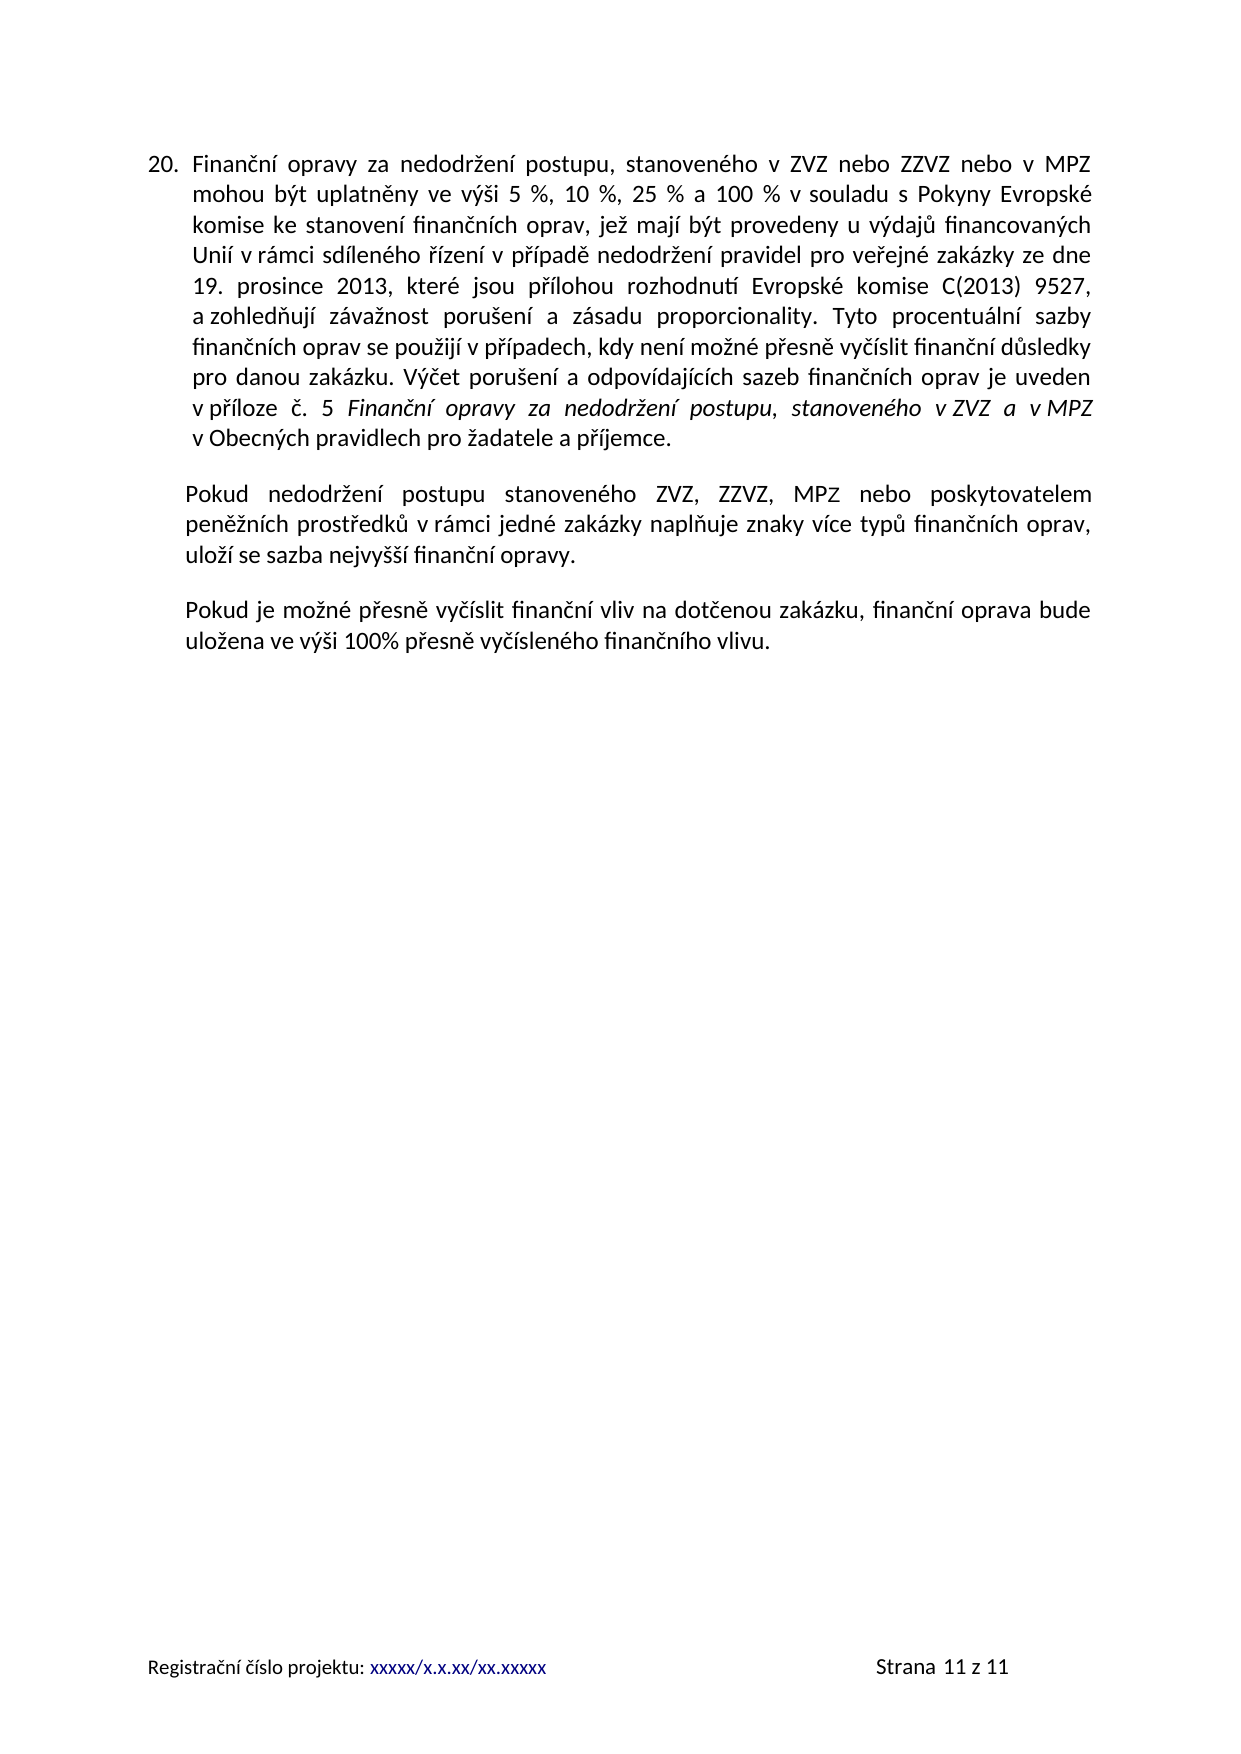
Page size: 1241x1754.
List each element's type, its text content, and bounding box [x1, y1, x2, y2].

text Pokud nedodržení postupu stanoveného ZVZ, ZZVZ, MPZ nebo poskytovatelem peněžních prostředků v rámci jedné zakázky naplňuje znaky více typů finančních oprav, uloží se sazba nejvyšší finanční opravy. [185, 478, 1092, 569]
text Pokud je možné přesně vyčíslit finanční vliv na dotčenou zakázku, finanční oprava bude uložena ve výši 100% přesně vyčísleného finančního vlivu. [185, 594, 1092, 656]
list Finanční opravy za nedodržení postupu, stanoveného v ZVZ nebo ZZVZ nebo v MPZ mohou být uplatněny ve výši 5 %, 10 %, 25 % a 100 % v souladu s Pokyny Evropské komise ke stanovení finančních oprav, jež mají být provedeny u výdajů financovaných Unií v rámci sdíleného řízení v případě nedodržení pravidel pro veřejné zakázky ze dne 19. prosince 2013, které jsou přílohou rozhodnutí Evropské komise C(2013) 9527, a zohledňují závažnost porušení a zásadu proporcionality. Tyto procentuální sazby finančních oprav se použijí v případech, kdy není možné přesně vyčíslit finanční důsledky pro danou zakázku. Výčet porušení a odpovídajících sazeb finančních oprav je uveden v příloze č. 5 Finanční opravy za nedodržení postupu, stanoveného v ZVZ a v MPZ v Obecných pravidlech pro žadatele a příjemce. [148, 148, 1092, 453]
